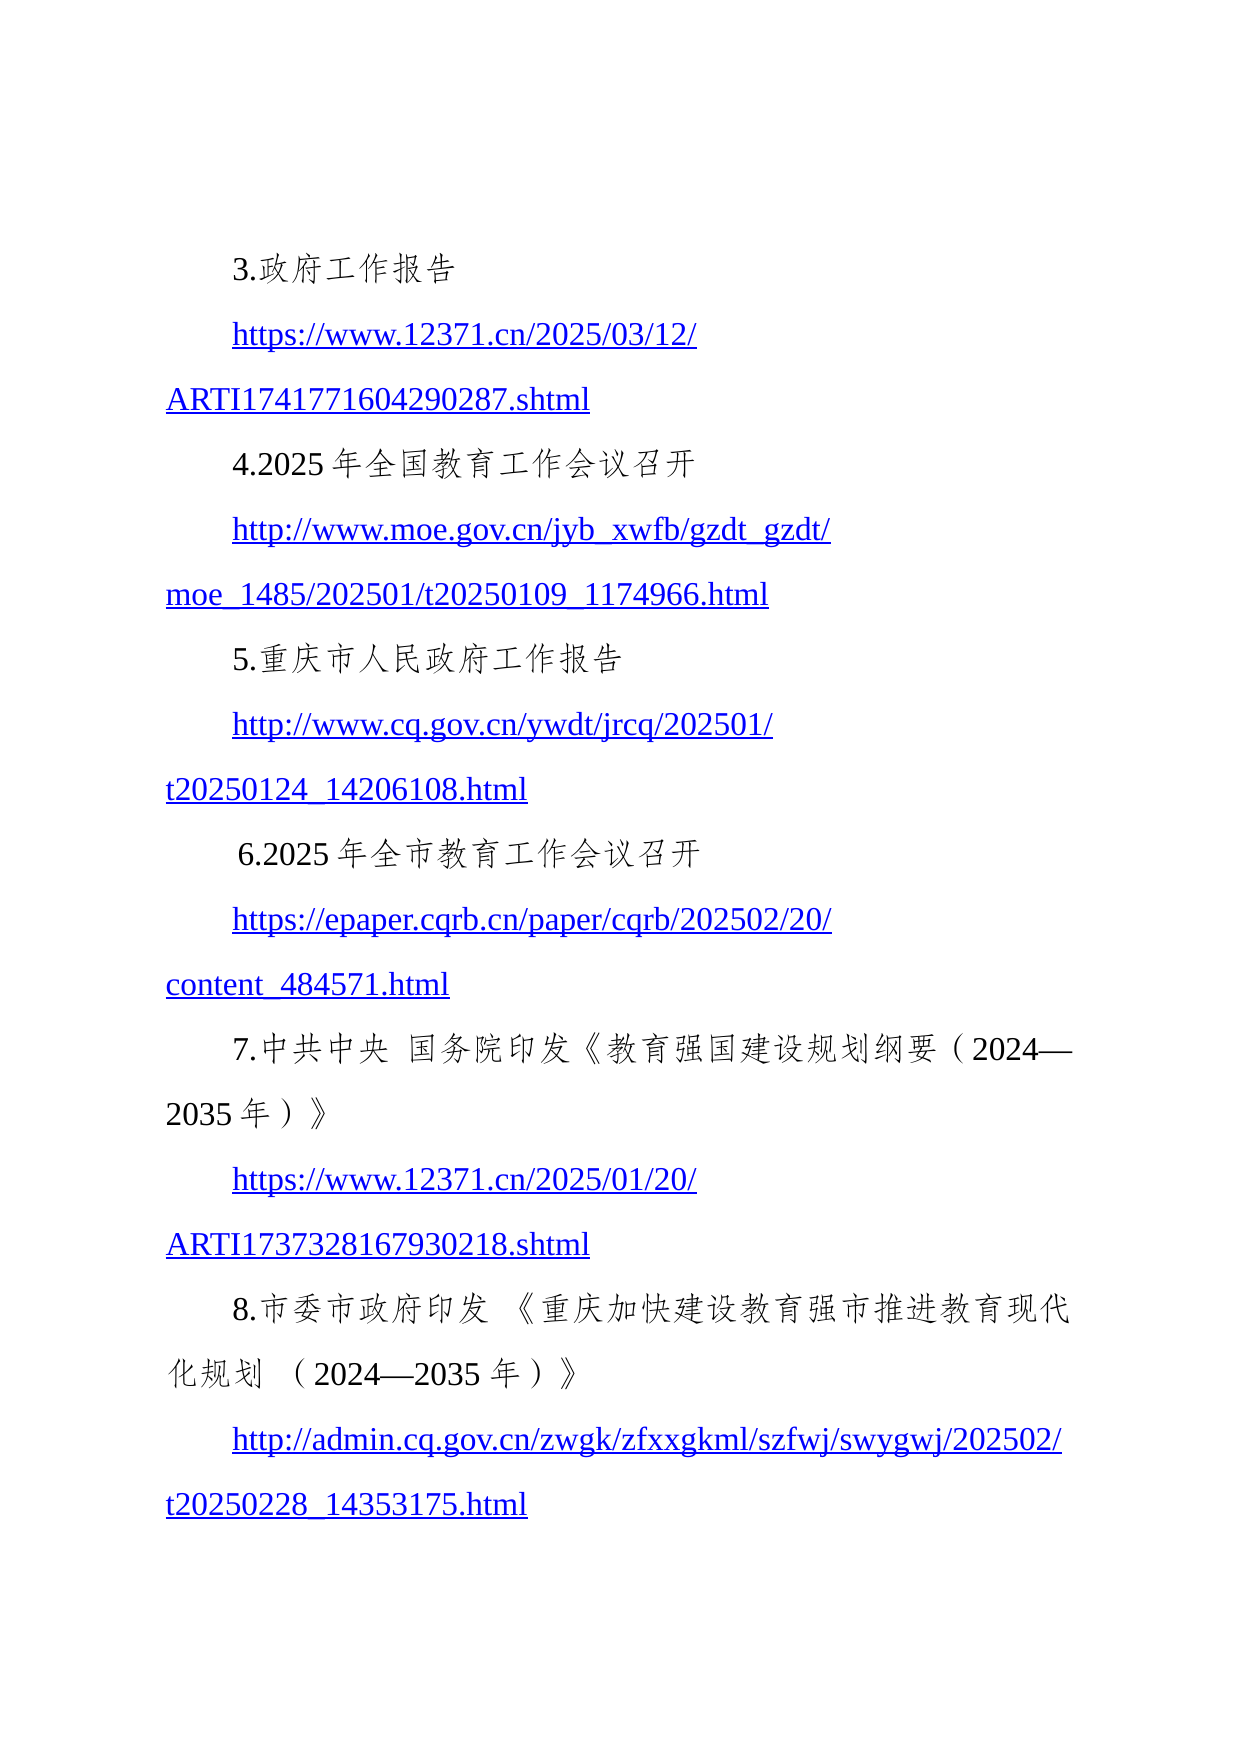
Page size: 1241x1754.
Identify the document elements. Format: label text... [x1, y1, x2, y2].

list https://www.12371.cn/2025/01/20/ARTI1737328167930218.shtml [165, 1146, 1087, 1276]
subtitle 8.市委市政府印发 《重庆加快建设教育强市推进教育现代化规划 （2024—2035 年）》 [165, 1276, 1087, 1406]
text 5.重庆市人民政府工作报告 [165, 626, 1087, 691]
subtitle 6.2025年全市教育工作会议召开 [165, 821, 1087, 886]
subtitle 7.中共中央 国务院印发《教育强国建设规划纲要（2024—2035年）》 [165, 1016, 1087, 1146]
text http://www.moe.gov.cn/jyb_xwfb/gzdt_gzdt/moe_1485/202501/t20250109_1174966.html [165, 496, 1087, 626]
text https://www.12371.cn/2025/03/12/ARTI1741771604290287.shtml [165, 301, 1087, 431]
subtitle 3.政府工作报告 [165, 236, 1087, 301]
subtitle 4.2025年全国教育工作会议召开 [165, 431, 1087, 496]
list https://epaper.cqrb.cn/paper/cqrb/202502/20/content_484571.html [165, 886, 1087, 1016]
list http://www.cq.gov.cn/ywdt/jrcq/202501/t20250124_14206108.html [165, 691, 1087, 821]
list http://admin.cq.gov.cn/zwgk/zfxxgkml/szfwj/swygwj/202502/t20250228_14353175.html [165, 1406, 1087, 1536]
